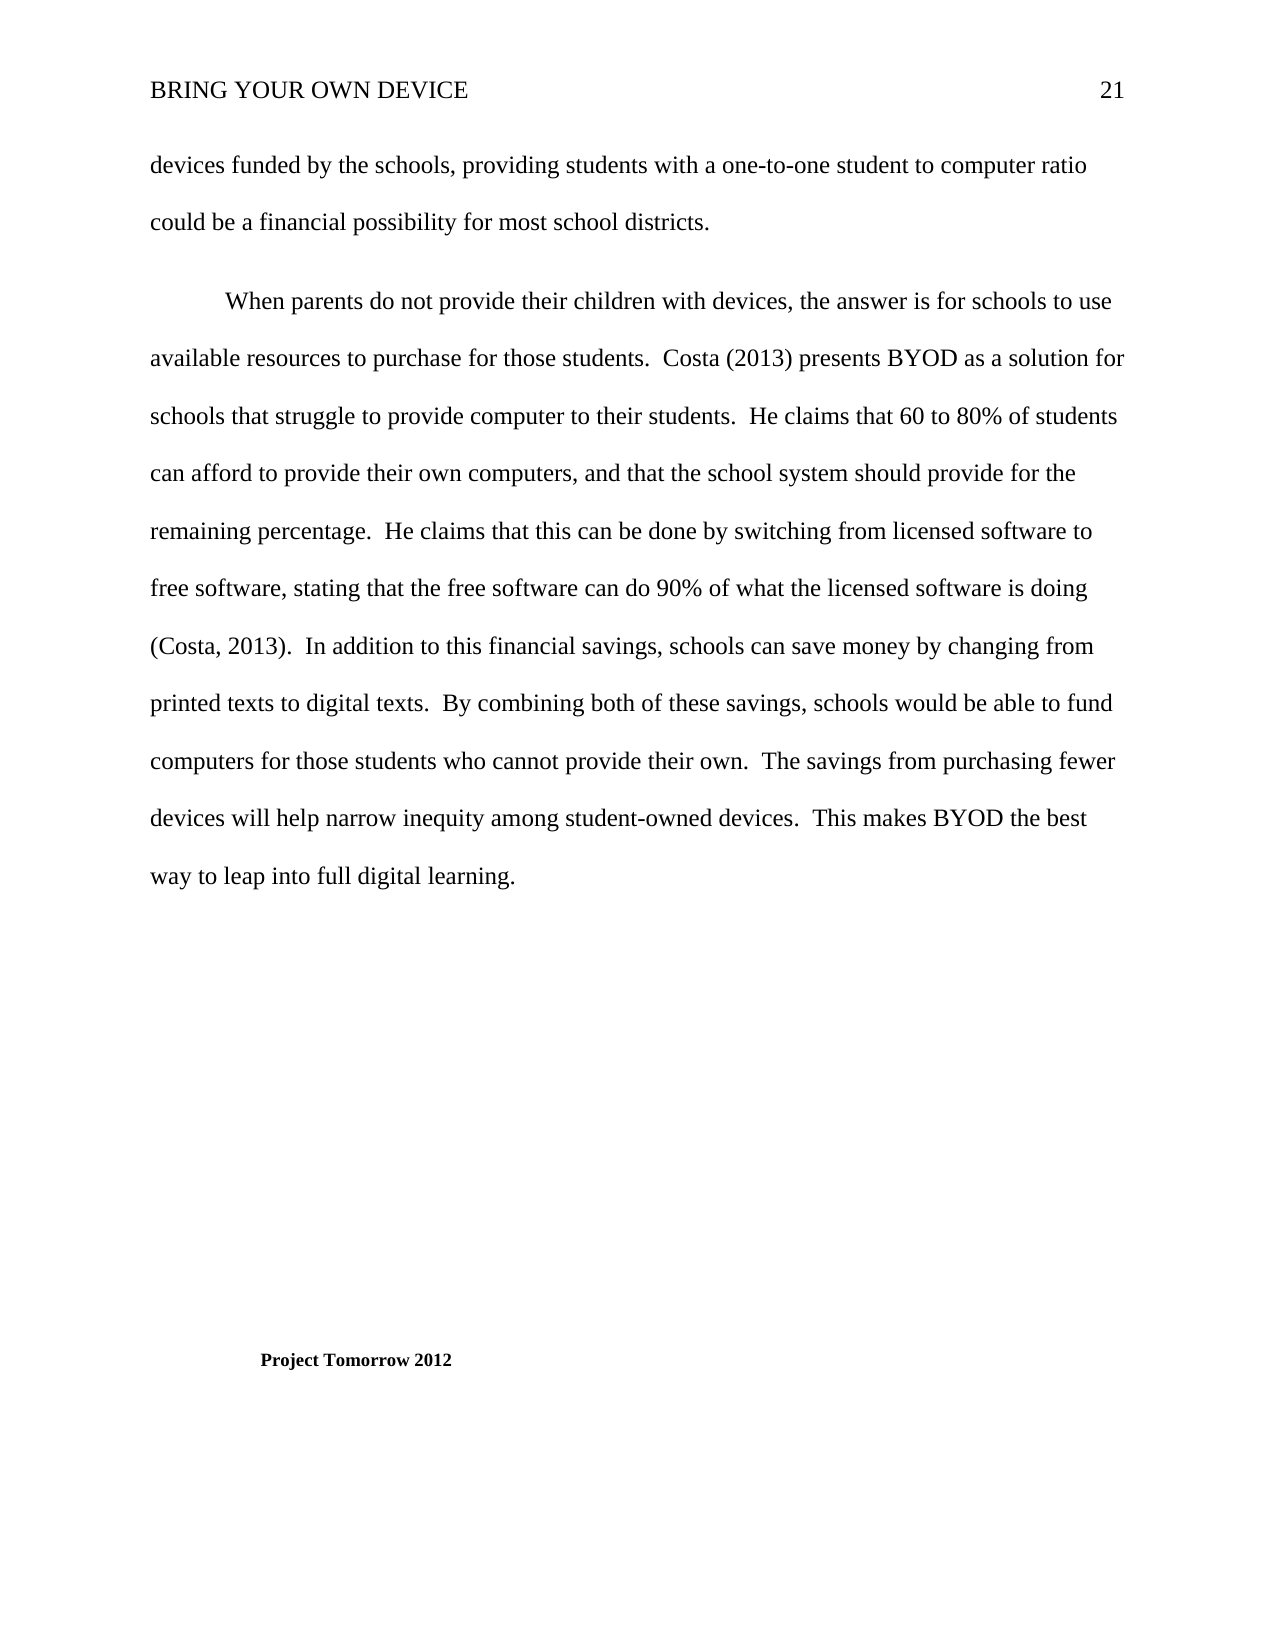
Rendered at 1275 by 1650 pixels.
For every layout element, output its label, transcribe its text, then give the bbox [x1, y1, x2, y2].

text When parents do not provide their children with devices, the answer is for schools to use available resources to purchase for those students. Costa (2013) presents BYOD as a solution for schools that struggle to provide computer to their students. He claims that 60 to 80% of students can afford to provide their own computers, and that the school system should provide for the remaining percentage. He claims that this can be done by switching from licensed software to free software, stating that the free software can do 90% of what the licensed software is doing . In addition to this financial savings, schools can save money by changing from printed texts to digital texts. By combining both of these savings, schools would be able to fund computers for those students who cannot provide their own. The savings from purchasing fewer devices will help narrow inequity among student-owned devices. This makes BYOD the best way to leap into full digital learning. [150, 286, 1125, 889]
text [150, 150, 1125, 236]
